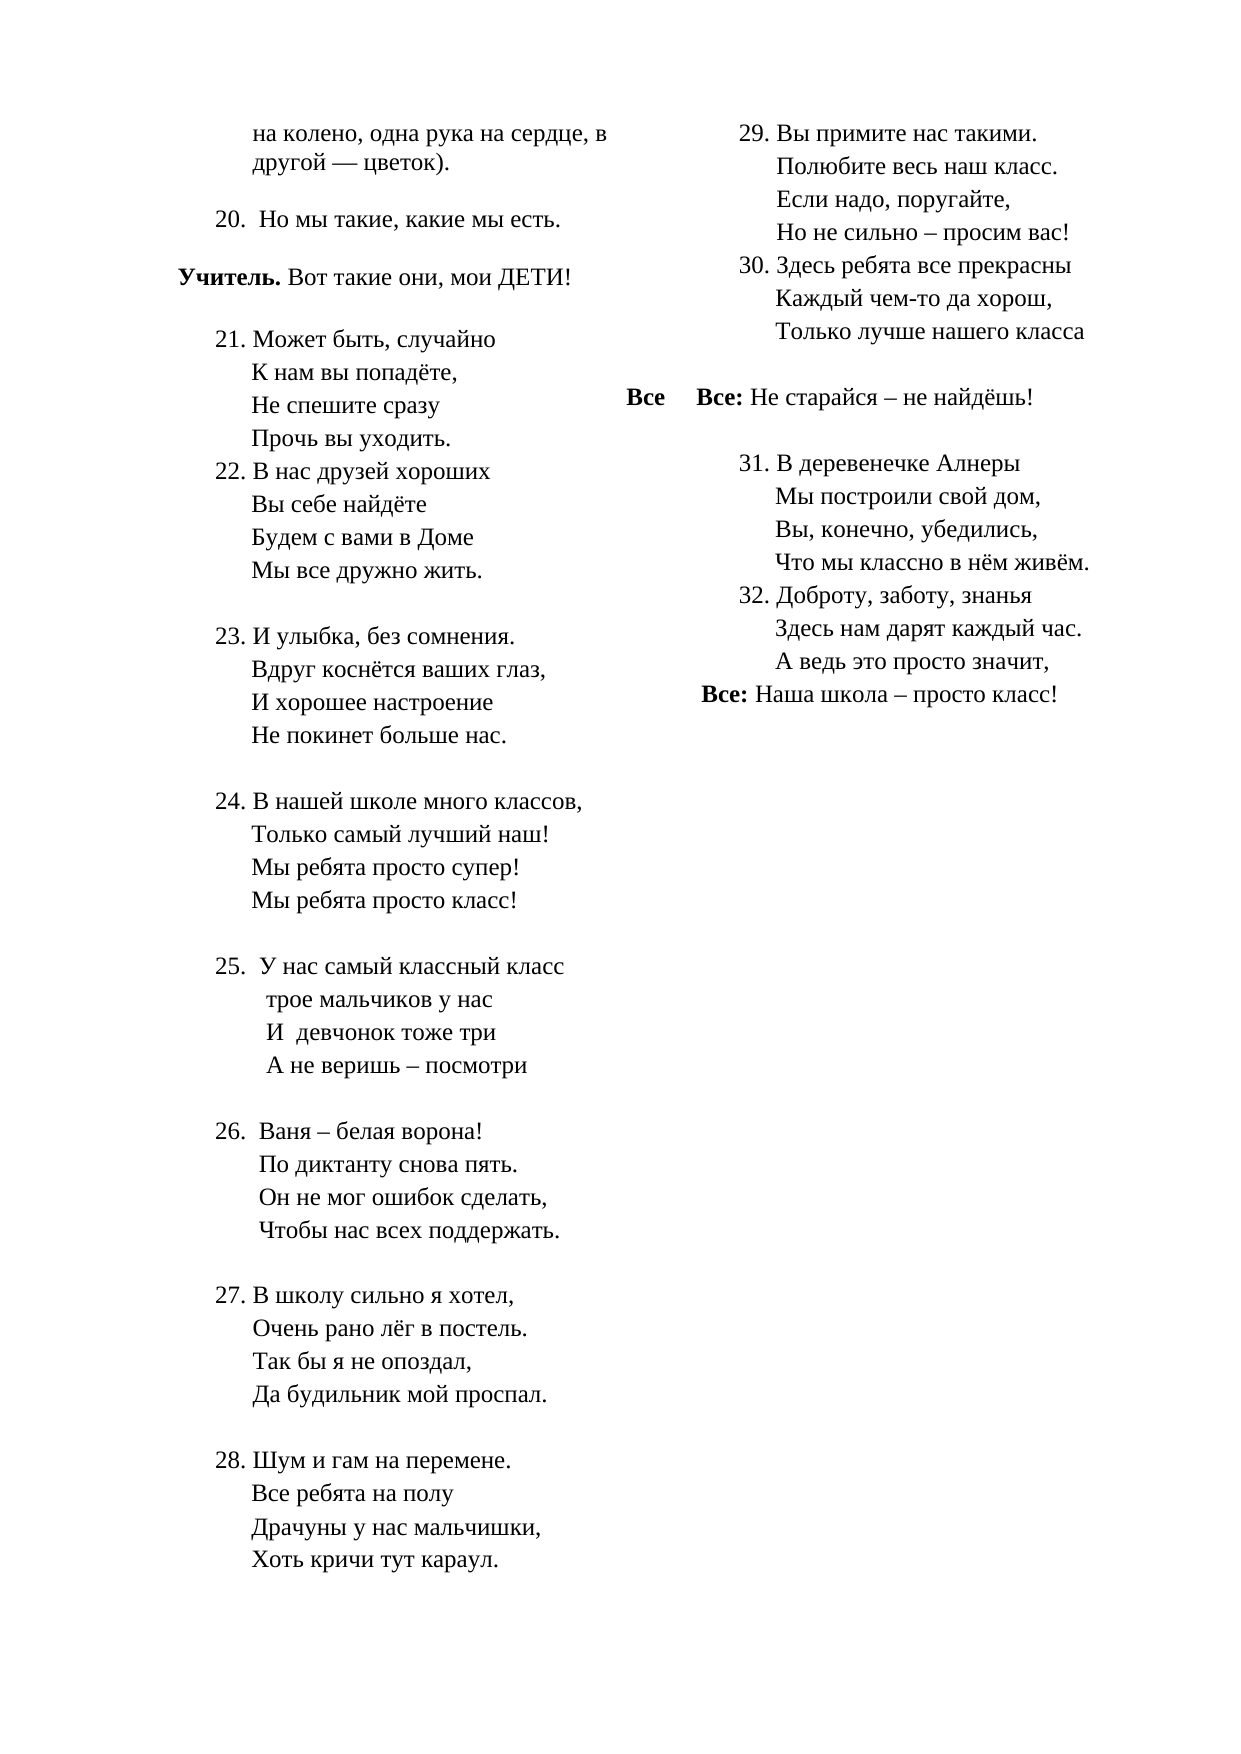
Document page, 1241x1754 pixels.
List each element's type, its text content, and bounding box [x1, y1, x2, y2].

text Вы, конечно, убедились, [701, 514, 1152, 543]
text Только самый лучший наш! [251, 819, 627, 848]
text Очень рано лёг в постель. [177, 1313, 627, 1342]
text Мы все дружно жить. [251, 555, 627, 583]
list В нас друзей хороших [215, 456, 627, 484]
text Хоть кричи тут караул. [251, 1544, 627, 1573]
list В нашей школе много классов, [215, 786, 627, 815]
list Но мы такие, какие мы есть. [215, 204, 627, 233]
text Не спешите сразу [251, 390, 627, 418]
text И хорошее настроение [251, 687, 627, 716]
text Только лучше нашего класса [775, 316, 1152, 345]
list Доброту, заботу, знанья [739, 580, 1152, 609]
text Что мы классно в нём живём. [701, 547, 1152, 576]
list Девочки-одноклассницы хотят видеть нас такими... (опускаются на колено, одна рука на сердце, в другой — цветок). [215, 118, 627, 176]
list Шум и гам на перемене. [215, 1446, 627, 1474]
text Он не мог ошибок сделать, [177, 1182, 627, 1211]
text Все ребята на полу [251, 1478, 627, 1507]
text Чтобы нас всех поддержать. [177, 1215, 627, 1244]
text А ведь это просто значит, [701, 646, 1152, 675]
text Не покинет больше нас. [251, 720, 627, 749]
text К нам вы попадёте, [251, 357, 627, 385]
text Все Все: Не старайся – не найдёшь! [664, 382, 1152, 411]
text И девчонок тоже три [266, 1017, 627, 1046]
list В деревенечке Алнеры [739, 448, 1152, 477]
list В школу сильно я хотел, [215, 1280, 627, 1309]
text Здесь нам дарят каждый час. [701, 613, 1152, 642]
list Но не сильно – просим вас! [776, 217, 1152, 246]
text Прочь вы уходить. [251, 423, 627, 451]
text Мы ребята просто класс! [251, 885, 627, 914]
text По диктанту снова пять. [177, 1149, 627, 1178]
text А не веришь – посмотри [266, 1050, 627, 1079]
list Полюбите весь наш класс. [776, 151, 1152, 180]
text Вы себе найдёте [251, 489, 627, 517]
text Да будильник мой проспал. [177, 1379, 627, 1408]
text трое мальчиков у нас [266, 984, 627, 1013]
list Здесь ребята все прекрасны [739, 250, 1152, 279]
text Драчуны у нас мальчишки, [251, 1512, 627, 1540]
text Так бы я не опоздал, [177, 1346, 627, 1375]
text Каждый чем-то да хорош, [775, 283, 1152, 312]
text Вдруг коснётся ваших глаз, [251, 654, 627, 683]
text Мы ребята просто супер! [251, 852, 627, 881]
list Ваня – белая ворона! [215, 1116, 627, 1145]
list И улыбка, без сомнения. [215, 621, 627, 649]
text Будем с вами в Доме [251, 522, 627, 551]
text Все: Наша школа – просто класс! [701, 679, 1152, 708]
text Мы построили свой дом, [701, 481, 1152, 510]
list Может быть, случайно [215, 324, 627, 352]
list Вы примите нас такими. [739, 118, 1152, 147]
text Учитель. Вот такие они, мои ДЕТИ! [177, 262, 627, 291]
list Если надо, поругайте, [776, 184, 1152, 213]
list У нас самый классный класс [215, 951, 627, 980]
